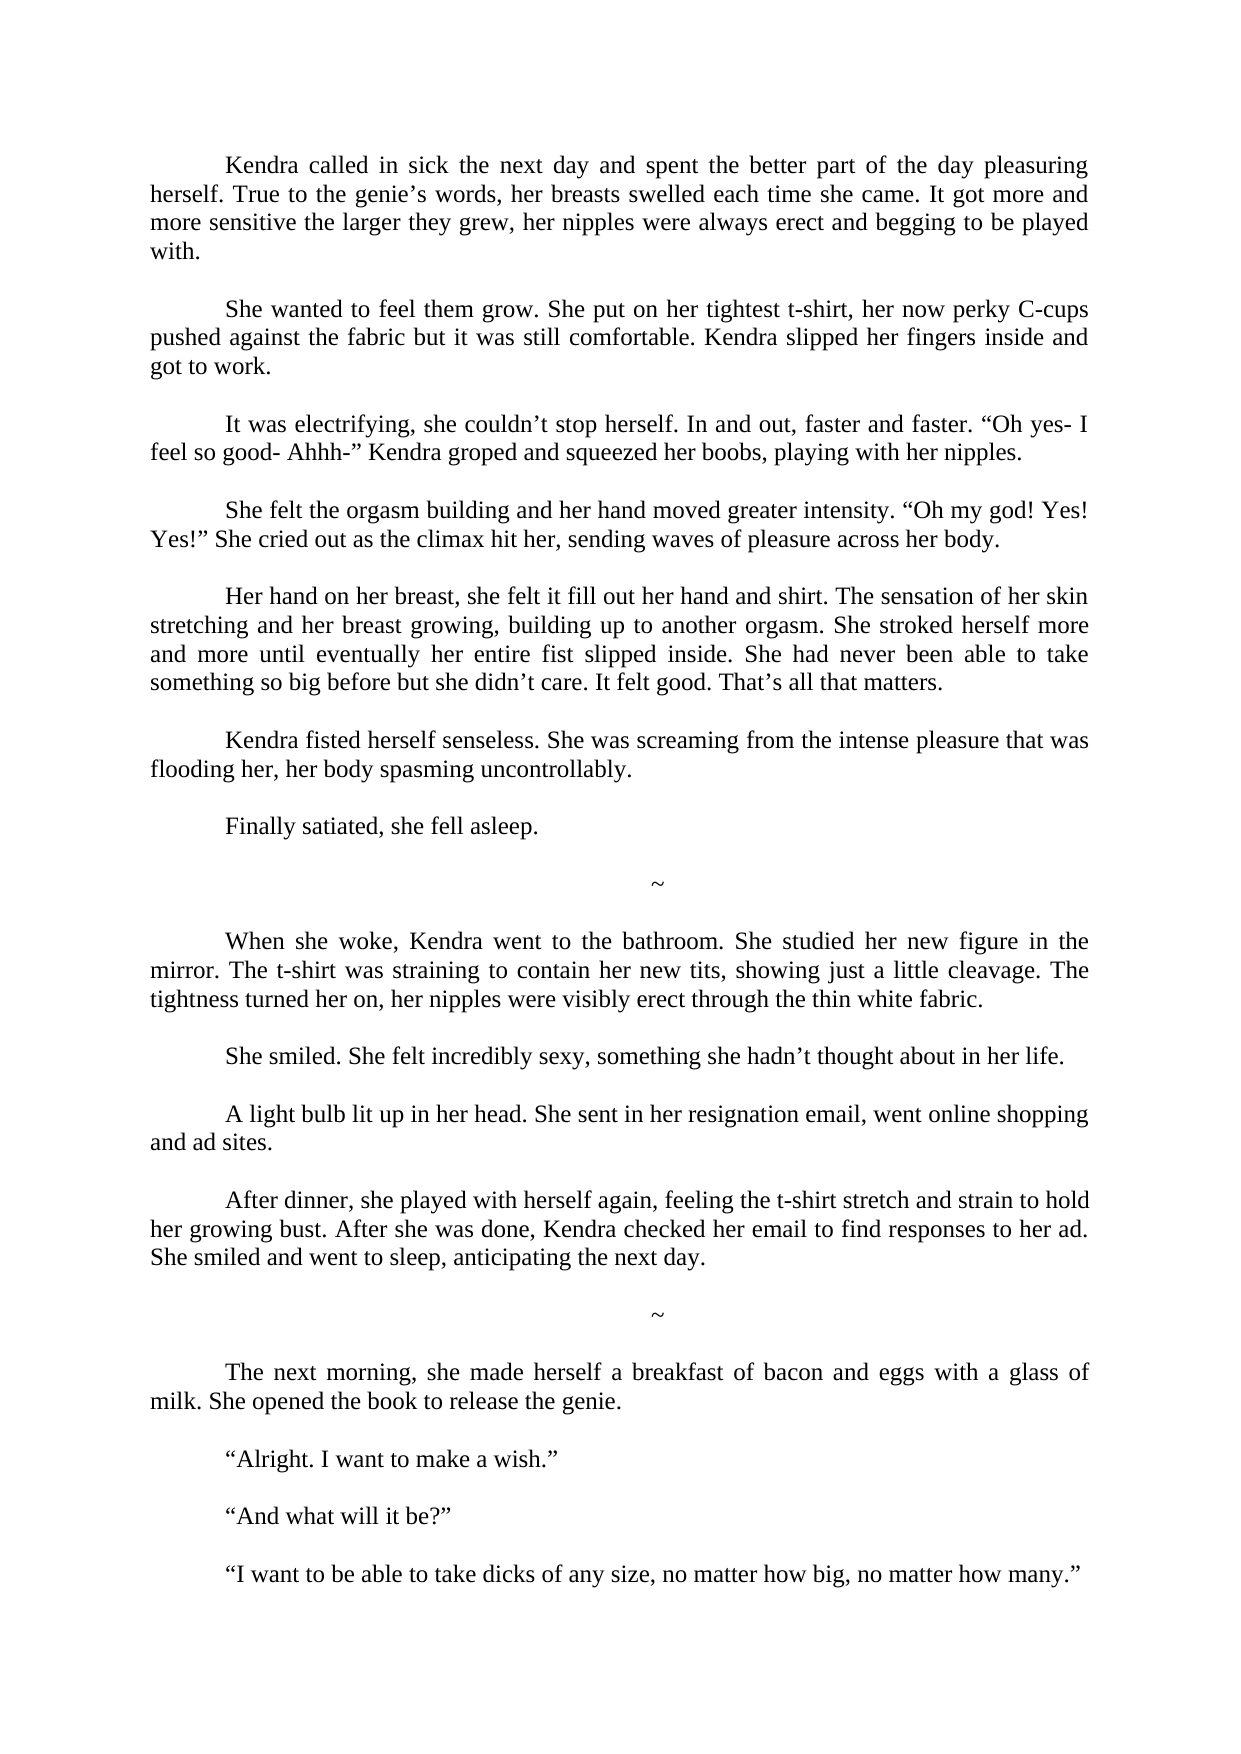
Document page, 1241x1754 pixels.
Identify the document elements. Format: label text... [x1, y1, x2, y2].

text ~ [150, 869, 1090, 897]
text “And what will it be?” [150, 1501, 1090, 1530]
text She smiled. She felt incredibly sexy, something she hadn’t thought about in her life. [150, 1041, 1090, 1070]
text Her hand on her breast, she felt it fill out her hand and shirt. The sensation of her skin stretching and her breast growing, building up to another orgasm. She stroked herself more and more until eventually her entire fist slipped inside. She had never been able to take something so big before but she didn’t care. It felt good. That’s all that matters. [150, 581, 1090, 696]
text “Alright. I want to make a wish.” [150, 1444, 1090, 1472]
text She felt the orgasm building and her hand moved greater intensity. “Oh my god! Yes! Yes!” She cried out as the climax hit her, sending waves of pleasure across her body. [150, 495, 1090, 552]
text A light bulb lit up in her head. She sent in her resignation email, went online shopping and ad sites. [150, 1099, 1090, 1156]
text Finally satiated, she fell asleep. [150, 811, 1090, 840]
text When she woke, Kendra went to the bathroom. She studied her new figure in the mirror. The t-shirt was straining to contain her new tits, showing just a little cleavage. The tightness turned her on, her nipples were visibly erect through the thin white fabric. [150, 926, 1090, 1012]
text ~ [150, 1300, 1090, 1329]
text Kendra called in sick the next day and spent the better part of the day pleasuring herself. True to the genie’s words, her breasts swelled each time she came. It got more and more sensitive the larger they grew, her nipples were always erect and begging to be played with. [150, 150, 1090, 265]
text She wanted to feel them grow. She put on her tightest t-shirt, her now perky C-cups pushed against the fabric but it was still comfortable. Kendra slipped her fingers inside and got to work. [150, 294, 1090, 380]
text Kendra fisted herself senseless. She was screaming from the intense pleasure that was flooding her, her body spasming uncontrollably. [150, 725, 1090, 782]
text “I want to be able to take dicks of any size, no matter how big, no matter how many.” [150, 1559, 1090, 1587]
text The next morning, she made herself a breakfast of bacon and eggs with a glass of milk. She opened the book to release the genie. [150, 1357, 1090, 1415]
text It was electrifying, she couldn’t stop herself. In and out, faster and faster. “Oh yes- I feel so good- Ahhh-” Kendra groped and squeezed her boobs, playing with her nipples. [150, 409, 1090, 466]
text After dinner, she played with herself again, feeling the t-shirt stretch and strain to hold her growing bust. After she was done, Kendra checked her email to find responses to her ad. She smiled and went to sleep, anticipating the next day. [150, 1185, 1090, 1271]
